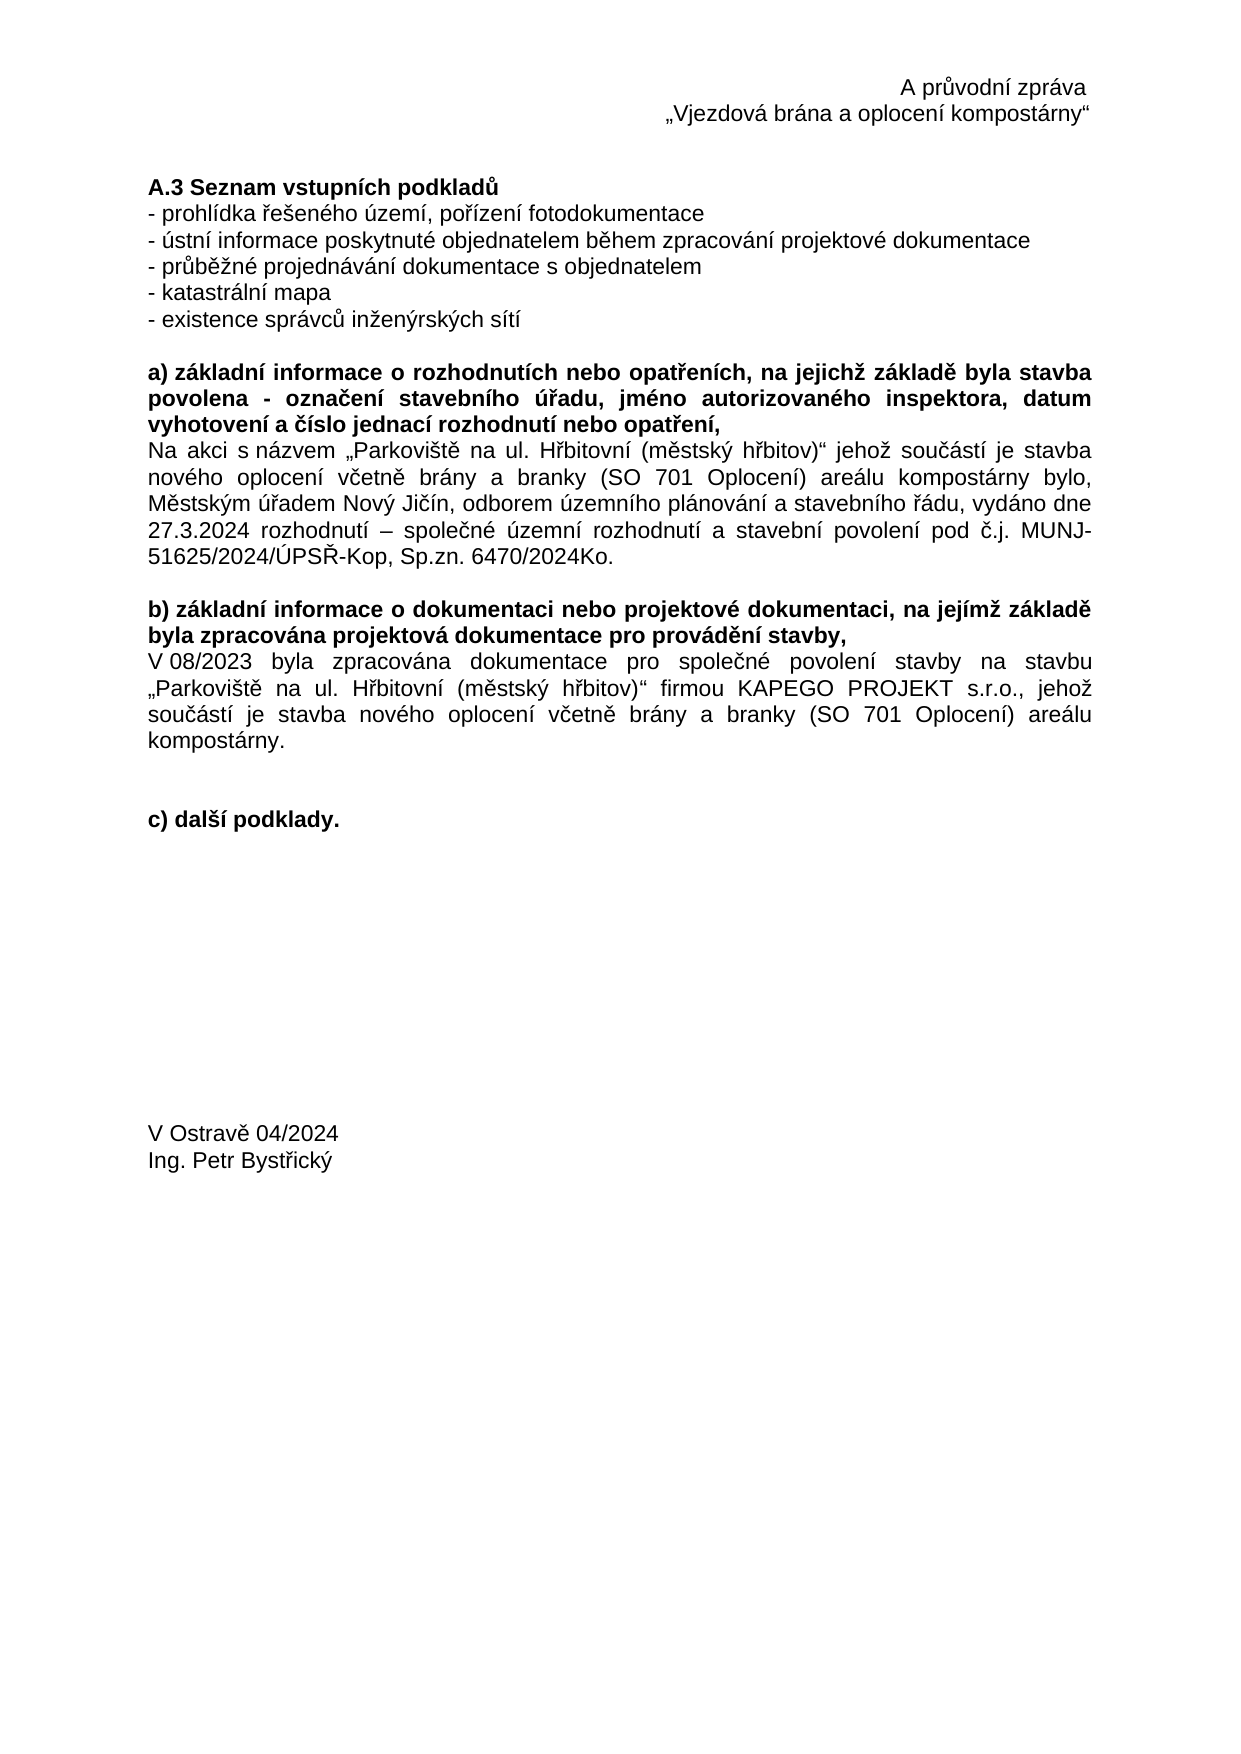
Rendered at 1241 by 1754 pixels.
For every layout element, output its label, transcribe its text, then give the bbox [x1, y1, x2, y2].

text - průběžné projednávání dokumentace s objednatelem [148, 253, 1093, 279]
text - katastrální mapa [148, 279, 1093, 306]
text - existence správců inženýrských sítí [148, 306, 1093, 332]
text - prohlídka řešeného území, pořízení fotodokumentace [148, 200, 1093, 227]
text V Ostravě 04/2024 [148, 1120, 1093, 1147]
text A.3 Seznam vstupních podkladů [148, 174, 1093, 200]
text - ústní informace poskytnuté objednatelem během zpracování projektové dokumentace [148, 227, 1093, 253]
text V 08/2023 byla zpracována dokumentace pro společné povolení stavby na stavbu „Parkoviště na ul. Hřbitovní (městský hřbitov)“ firmou KAPEGO PROJEKT s.r.o., jehož součástí je stavba nového oplocení včetně brány a branky (SO 701 Oplocení) areálu kompostárny. [148, 648, 1093, 754]
text Na akci s názvem „Parkoviště na ul. Hřbitovní (městský hřbitov)“ jehož součástí je stavba nového oplocení včetně brány a branky (SO 701 Oplocení) areálu kompostárny bylo, Městským úřadem Nový Jičín, odborem územního plánování a stavebního řádu, vydáno dne 27.3.2024 rozhodnutí – společné územní rozhodnutí a stavební povolení pod č.j. MUNJ-51625/2024/ÚPSŘ-Kop, Sp.zn. 6470/2024Ko. [148, 437, 1093, 569]
text a) základní informace o rozhodnutích nebo opatřeních, na jejichž základě byla stavba povolena - označení stavebního úřadu, jméno autorizovaného inspektora, datum vyhotovení a číslo jednací rozhodnutí nebo opatření, [148, 358, 1093, 437]
text c) další podklady. [148, 806, 1093, 833]
text b) základní informace o dokumentaci nebo projektové dokumentaci, na jejímž základě byla zpracována projektová dokumentace pro provádění stavby, [148, 596, 1093, 648]
text Ing. Petr Bystřický [148, 1147, 1093, 1173]
